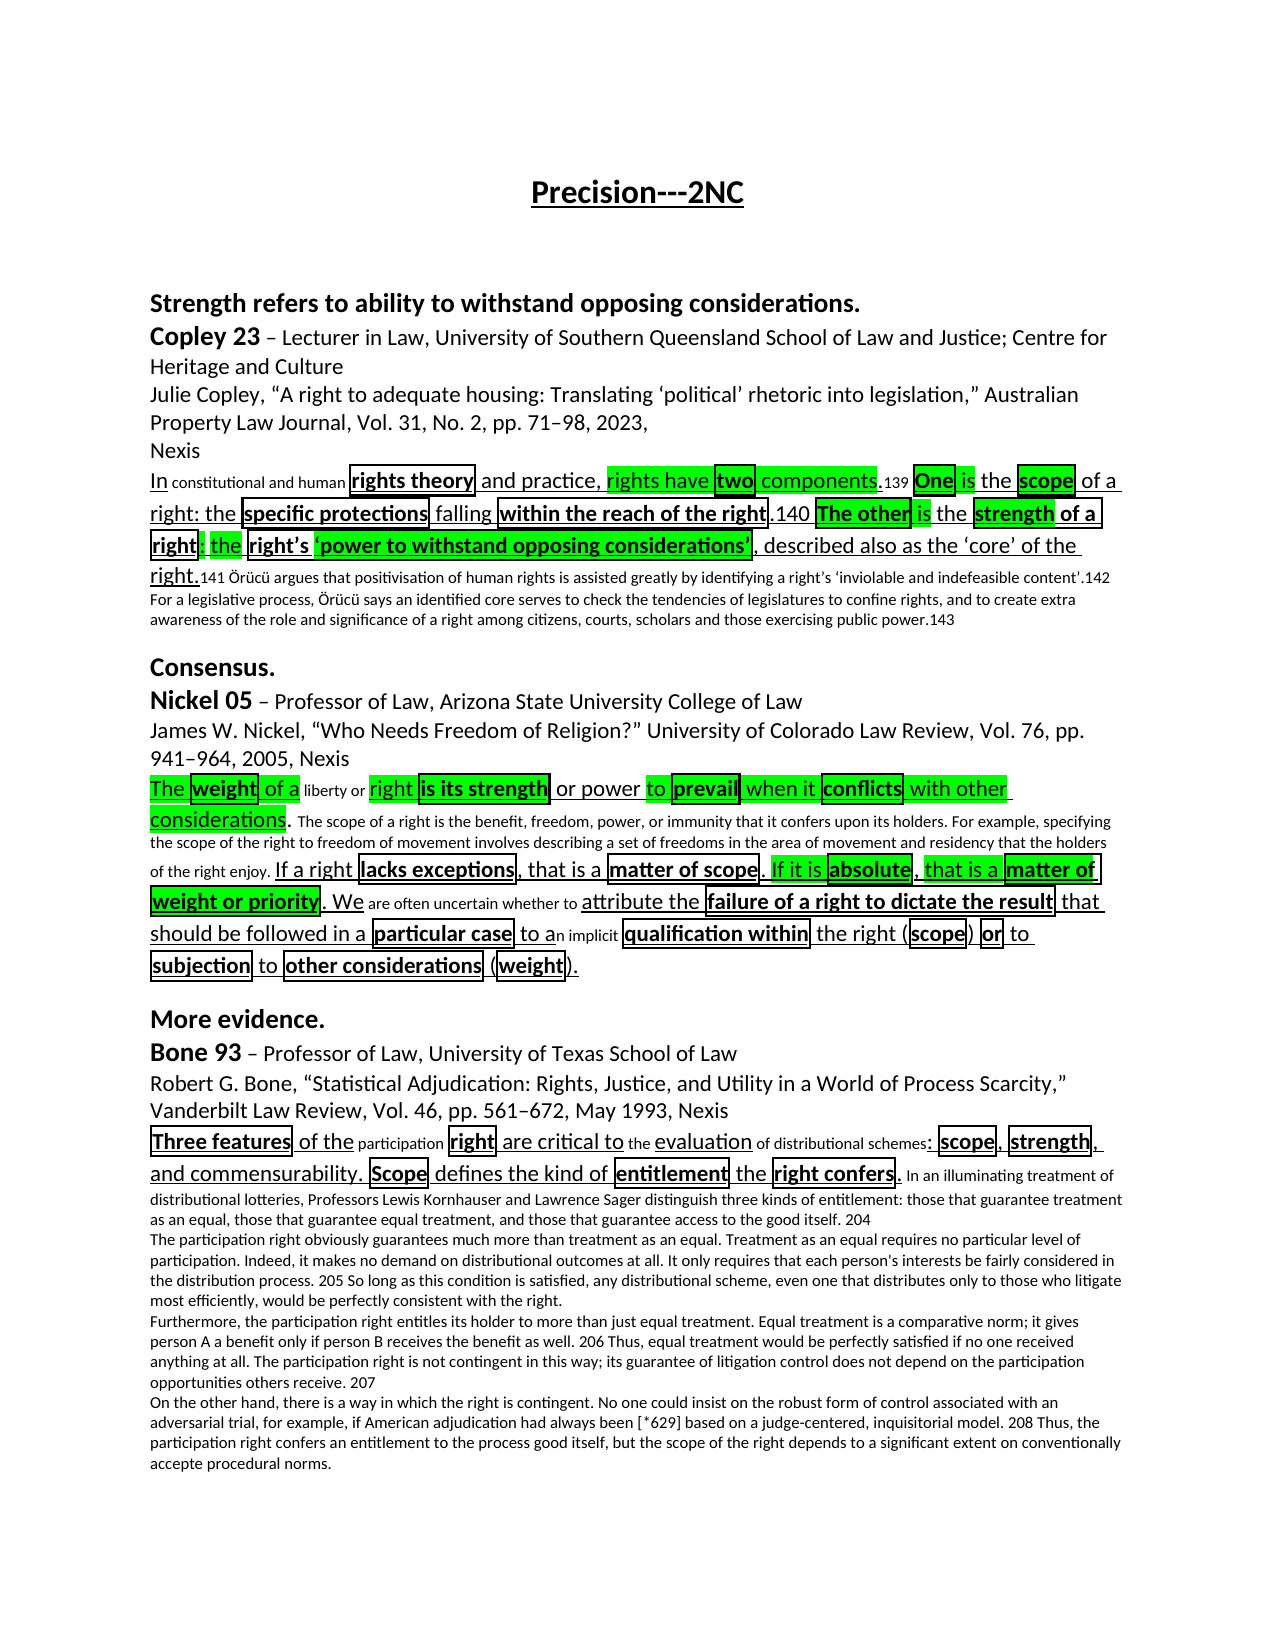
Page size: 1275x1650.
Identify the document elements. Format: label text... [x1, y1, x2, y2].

text Copley 23 – Lecturer in Law, University of Southern Queensland School of Law and Justice; Centre for Heritage and Culture [150, 319, 1125, 380]
text The participation right obviously guarantees much more than treatment as an equal. Treatment as an equal requires no particular level of participation. Indeed, it makes no demand on distributional outcomes at all. It only requires that each person's interests be fairly considered in the distribution process. 205 So long as this condition is satisfied, any distributional scheme, even one that distributes only to those who litigate most efficiently, would be perfectly consistent with the right. [150, 1230, 1125, 1311]
text Bone 93 – Professor of Law, University of Texas School of Law [150, 1036, 1125, 1069]
text Three features of the participation right are critical to the evaluation of distributional schemes: scope, strength, and commensurability. Scope defines the kind of entitlement the right confers. In an illuminating treatment of distributional lotteries, Professors Lewis Kornhauser and Lawrence Sager distinguish three kinds of entitlement: those that guarantee treatment as an equal, those that guarantee equal treatment, and those that guarantee access to the good itself. 204 [150, 1125, 1125, 1230]
text On the other hand, there is a way in which the right is contingent. No one could insist on the robust form of control associated with an adversarial trial, for example, if American adjudication had always been [*629] based on a judge-centered, inquisitorial model. 208 Thus, the participation right confers an entitlement to the process good itself, but the scope of the right depends to a significant extent on conventionally accepte procedural norms. [150, 1392, 1125, 1473]
text Nickel 05 – Professor of Law, Arizona State University College of Law [150, 683, 1125, 716]
subtitle More evidence. [150, 1003, 1125, 1036]
subtitle Precision---2NC [150, 171, 1125, 212]
text In constitutional and human rights theory and practice, rights have two components.139 One is the scope of a right: the specific protections falling within the reach of the right.140 The other is the strength of a right: the right’s ‘power to withstand opposing considerations’, described also as the ‘core’ of the right.141 Örücü argues that positivisation of human rights is assisted greatly by identifying a right’s ‘inviolable and indefeasible content’.142 For a legislative process, Örücü says an identified core serves to check the tendencies of legislatures to confine rights, and to create extra awareness of the role and significance of a right among citizens, courts, scholars and those exercising public power.143 [150, 464, 1125, 629]
text Furthermore, the participation right entitles its holder to more than just equal treatment. Equal treatment is a comparative norm; it gives person A a benefit only if person B receives the benefit as well. 206 Thus, equal treatment would be perfectly satisfied if no one received anything at all. The participation right is not contingent in this way; its guarantee of litigation control does not depend on the participation opportunities others receive. 207 [150, 1311, 1125, 1392]
subtitle Strength refers to ability to withstand opposing considerations. [150, 286, 1125, 319]
text The weight of a liberty or right is its strength or power to prevail when it conflicts with other considerations. The scope of a right is the benefit, freedom, power, or immunity that it confers upon its holders. For example, specifying the scope of the right to freedom of movement involves describing a set of freedoms in the area of movement and residency that the holders of the right enjoy. If a right lacks exceptions, that is a matter of scope. If it is absolute, that is a matter of weight or priority. We are often uncertain whether to attribute the failure of a right to dictate the result that should be followed in a particular case to an implicit qualification within the right (scope) or to subjection to other considerations (weight). [150, 772, 1125, 982]
text Robert G. Bone, “Statistical Adjudication: Rights, Justice, and Utility in a World of Process Scarcity,” Vanderbilt Law Review, Vol. 46, pp. 561–672, May 1993, Nexis [150, 1069, 1125, 1125]
subtitle Consensus. [150, 650, 1125, 683]
text Julie Copley, “A right to adequate housing: Translating ‘political’ rhetoric into legislation,” Australian Property Law Journal, Vol. 31, No. 2, pp. 71–98, 2023, [150, 380, 1125, 436]
text Nexis [150, 436, 1125, 464]
text James W. Nickel, “Who Needs Freedom of Religion?” University of Colorado Law Review, Vol. 76, pp. 941–964, 2005, Nexis [150, 716, 1125, 772]
